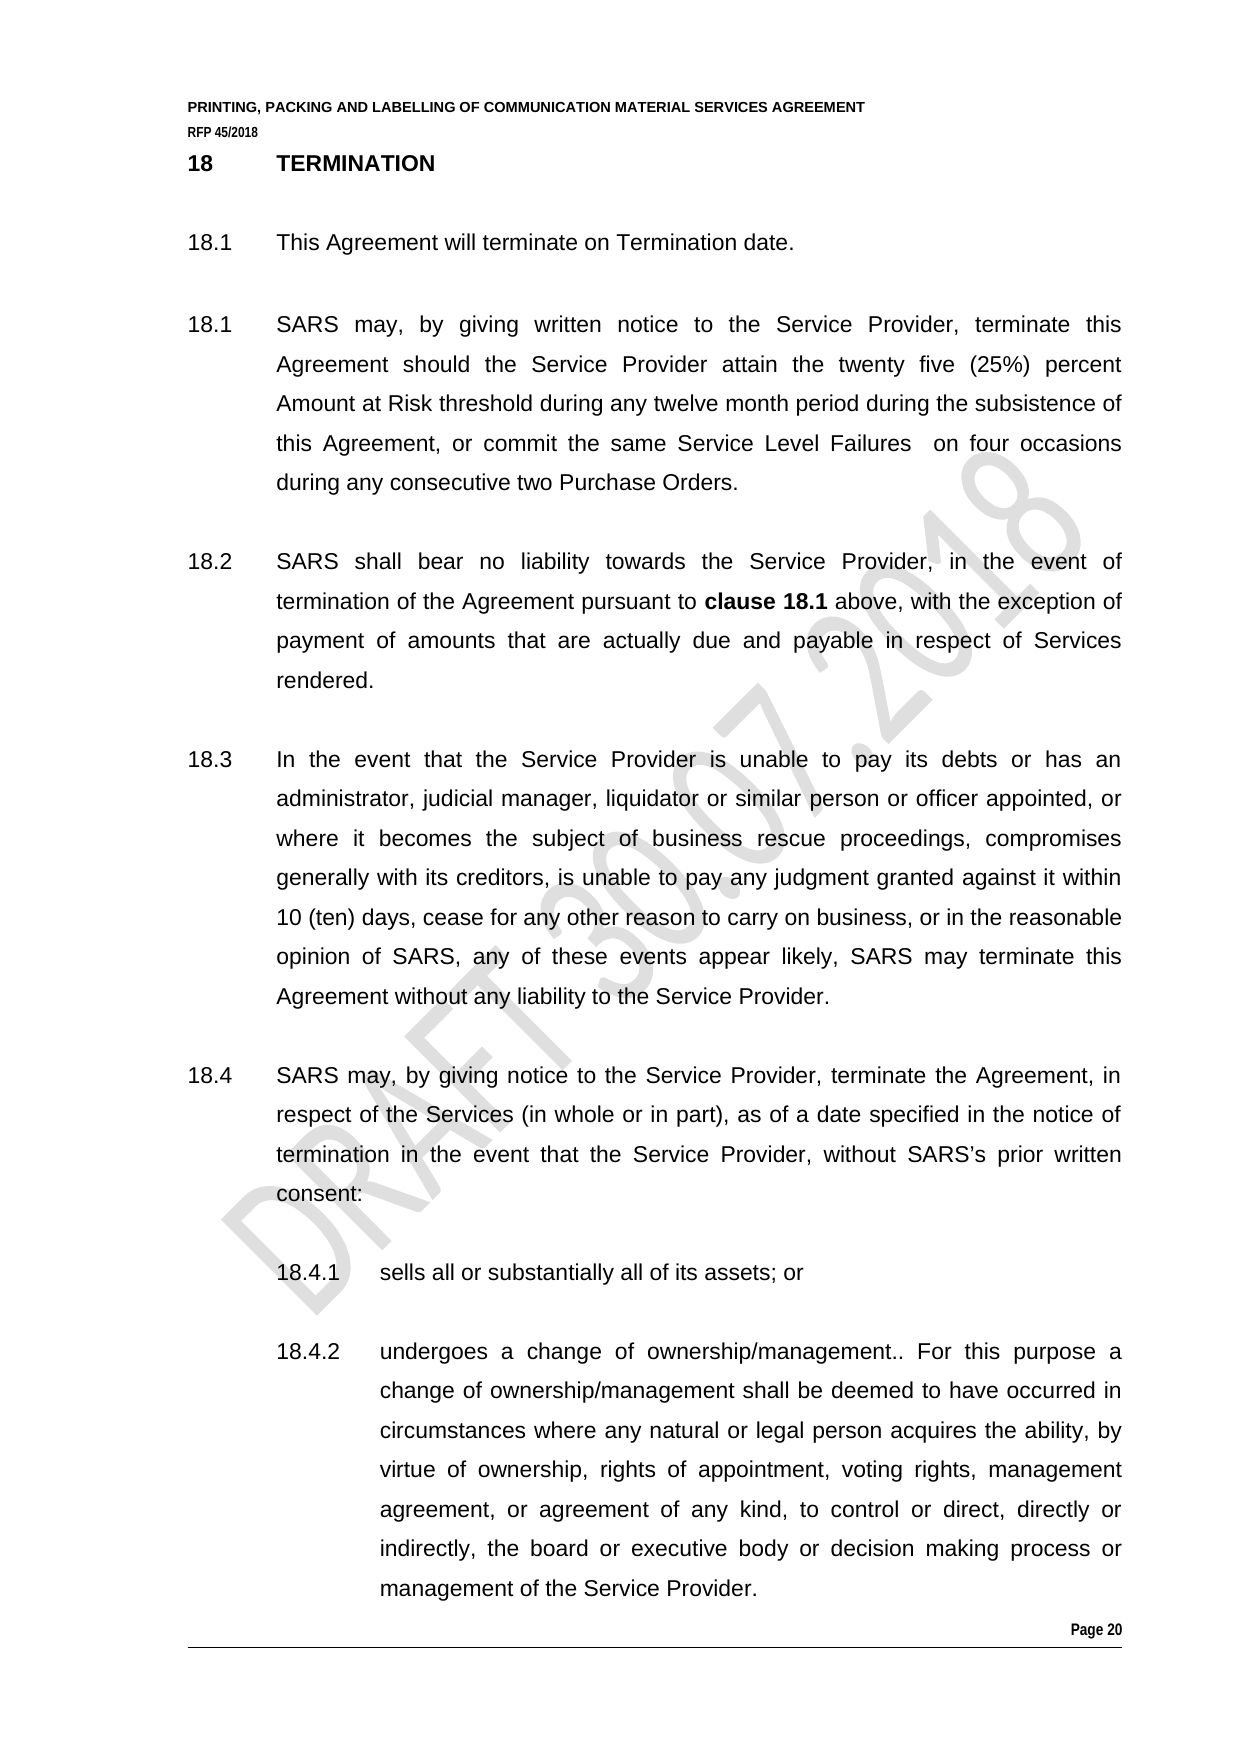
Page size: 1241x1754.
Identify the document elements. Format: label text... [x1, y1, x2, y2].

list SARS may, by giving written notice to the Service Provider, terminate this Agreement should the Service Provider attain the twenty five (25%) percent Amount at Risk threshold during any twelve month period during the subsistence of this Agreement, or commit the same Service Level Failures on four occasions during any consecutive two Purchase Orders. [187, 311, 1122, 496]
list SARS shall bear no liability towards the Service Provider, in the event of termination of the Agreement pursuant to clause 18.2 above, with the exception of payment of amounts that are actually due and payable in respect of Services rendered. [187, 548, 1122, 693]
list In the event that the Service Provider is unable to pay its debts or has an administrator, judicial manager, liquidator or similar person or officer appointed, or where it becomes the subject of business rescue proceedings, compromises generally with its creditors, is unable to pay any judgment granted against it within 10 (ten) days, cease for any other reason to carry on business, or in the reasonable opinion of SARS, any of these events appear likely, SARS may terminate this Agreement without any liability to the Service Provider. [187, 746, 1122, 1009]
list undergoes a change of ownership/management.. For this purpose a change of ownership/management shall be deemed to have occurred in circumstances where any natural or legal person acquires the ability, by virtue of ownership, rights of appointment, voting rights, management agreement, or agreement of any kind, to control or direct, directly or indirectly, the board or executive body or decision making process or management of the Service Provider. [276, 1338, 1122, 1601]
list sells all or substantially all of its assets; or [276, 1259, 1122, 1285]
list SARS may, by giving notice to the Service Provider, terminate the Agreement, in respect of the Services (in whole or in part), as of a date specified in the notice of termination in the event that the Service Provider, without SARS’s prior written consent: [187, 1062, 1122, 1206]
list This Agreement will terminate on Termination date. [187, 229, 1122, 255]
list TERMINATION [187, 150, 1122, 176]
